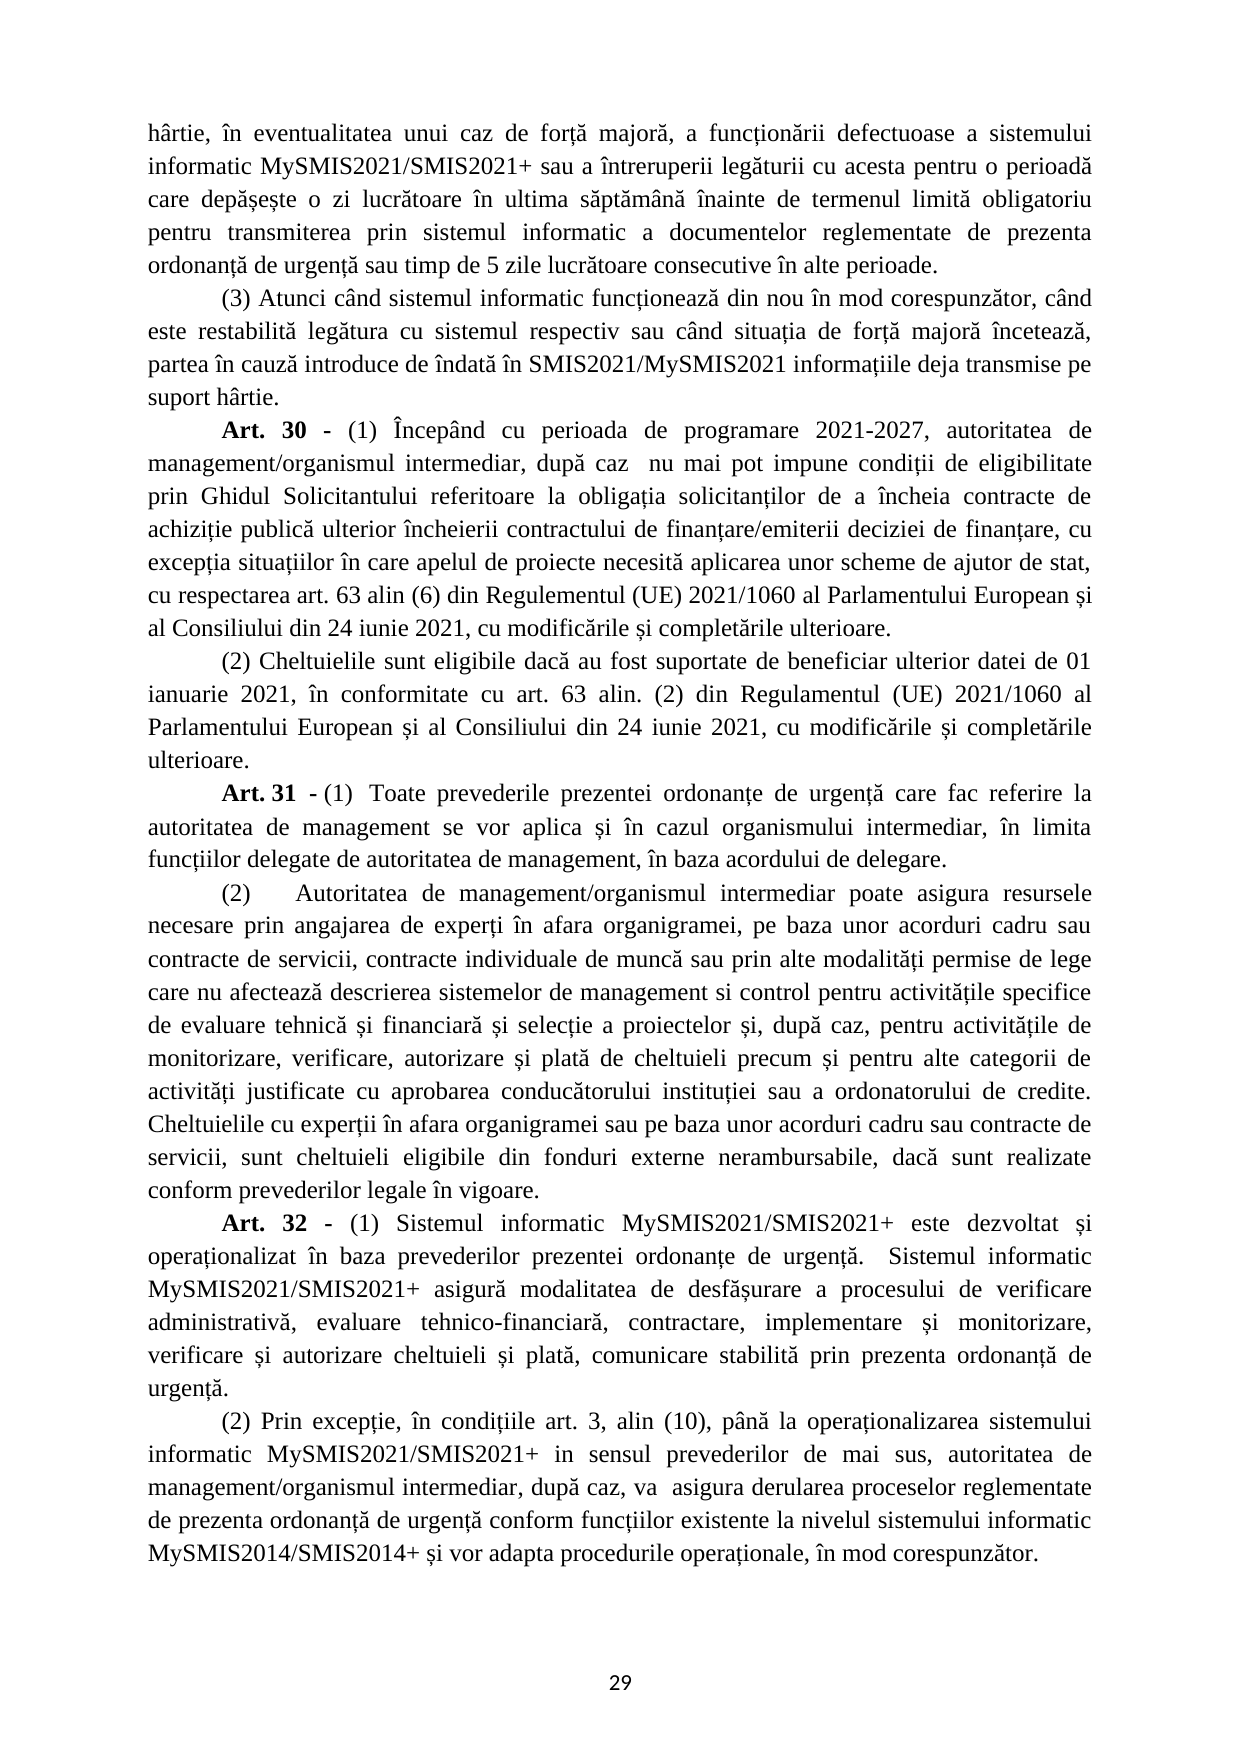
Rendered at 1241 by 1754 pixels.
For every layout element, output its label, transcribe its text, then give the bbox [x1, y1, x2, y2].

text Art. 32 - (1) Sistemul informatic MySMIS2021/SMIS2021+ este dezvoltat și operaționalizat în baza prevederilor prezentei ordonanțe de urgență. Sistemul informatic MySMIS2021/SMIS2021+ asigură modalitatea de desfășurare a procesului de verificare administrativă, evaluare tehnico-financiară, contractare, implementare și monitorizare, verificare și autorizare cheltuieli și plată, comunicare stabilită prin prezenta ordonanță de urgență. [148, 1208, 1093, 1402]
text (2) Prin excepție, în condițiile art. 3, alin (10), până la operaționalizarea sistemului informatic MySMIS2021/SMIS2021+ in sensul prevederilor de mai sus, autoritatea de management/organismul intermediar, după caz, va asigura derularea proceselor reglementate de prezenta ordonanță de urgență conform funcțiilor existente la nivelul sistemului informatic MySMIS2014/SMIS2014+ și vor adapta procedurile operaționale, în mod corespunzător. [148, 1406, 1093, 1567]
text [148, 118, 1093, 279]
text (3) Atunci când sistemul informatic funcționează din nou în mod corespunzător, când este restabilită legătura cu sistemul respectiv sau când situația de forță majoră încetează, partea în cauză introduce de îndată în SMIS2021/MySMIS2021 informațiile deja transmise pe suport hârtie. [148, 283, 1093, 411]
text (2) Cheltuielile sunt eligibile dacă au fost suportate de beneficiar ulterior datei de 01 ianuarie 2021, în conformitate cu art. 63 alin. (2) din Regulamentul (UE) 2021/1060 al Parlamentului European și al Consiliului din 24 iunie 2021, cu modificările și completările ulterioare. [148, 646, 1093, 774]
text Art. 31 - (1) Toate prevederile prezentei ordonanțe de urgență care fac referire la autoritatea de management se vor aplica și în cazul organismului intermediar, în limita funcțiilor delegate de autoritatea de management, în baza acordului de delegare. [148, 778, 1093, 873]
text (2) Autoritatea de management/organismul intermediar poate asigura resursele necesare prin angajarea de experți în afara organigramei, pe baza unor acorduri cadru sau contracte de servicii, contracte individuale de muncă sau prin alte modalități permise de lege care nu afectează descrierea sistemelor de management si control pentru activitățile specifice de evaluare tehnică și financiară și selecție a proiectelor și, după caz, pentru activitățile de monitorizare, verificare, autorizare și plată de cheltuieli precum și pentru alte categorii de activități justificate cu aprobarea conducătorului instituției sau a ordonatorului de credite. Cheltuielile cu experții în afara organigramei sau pe baza unor acorduri cadru sau contracte de servicii, sunt cheltuieli eligibile din fonduri externe nerambursabile, dacă sunt realizate conform prevederilor legale în vigoare. [148, 878, 1093, 1203]
text Art. 30 - (1) Începând cu perioada de programare 2021-2027, autoritatea de management/organismul intermediar, după caz nu mai pot impune condiții de eligibilitate prin Ghidul Solicitantului referitoare la obligația solicitanților de a încheia contracte de achiziție publică ulterior încheierii contractului de finanțare/emiterii deciziei de finanțare, cu excepția situațiilor în care apelul de proiecte necesită aplicarea unor scheme de ajutor de stat, cu respectarea art. 63 alin (6) din Regulementul (UE) 2021/1060 al Parlamentului European și al Consiliului din 24 iunie 2021, cu modificările și completările ulterioare. [148, 415, 1093, 642]
